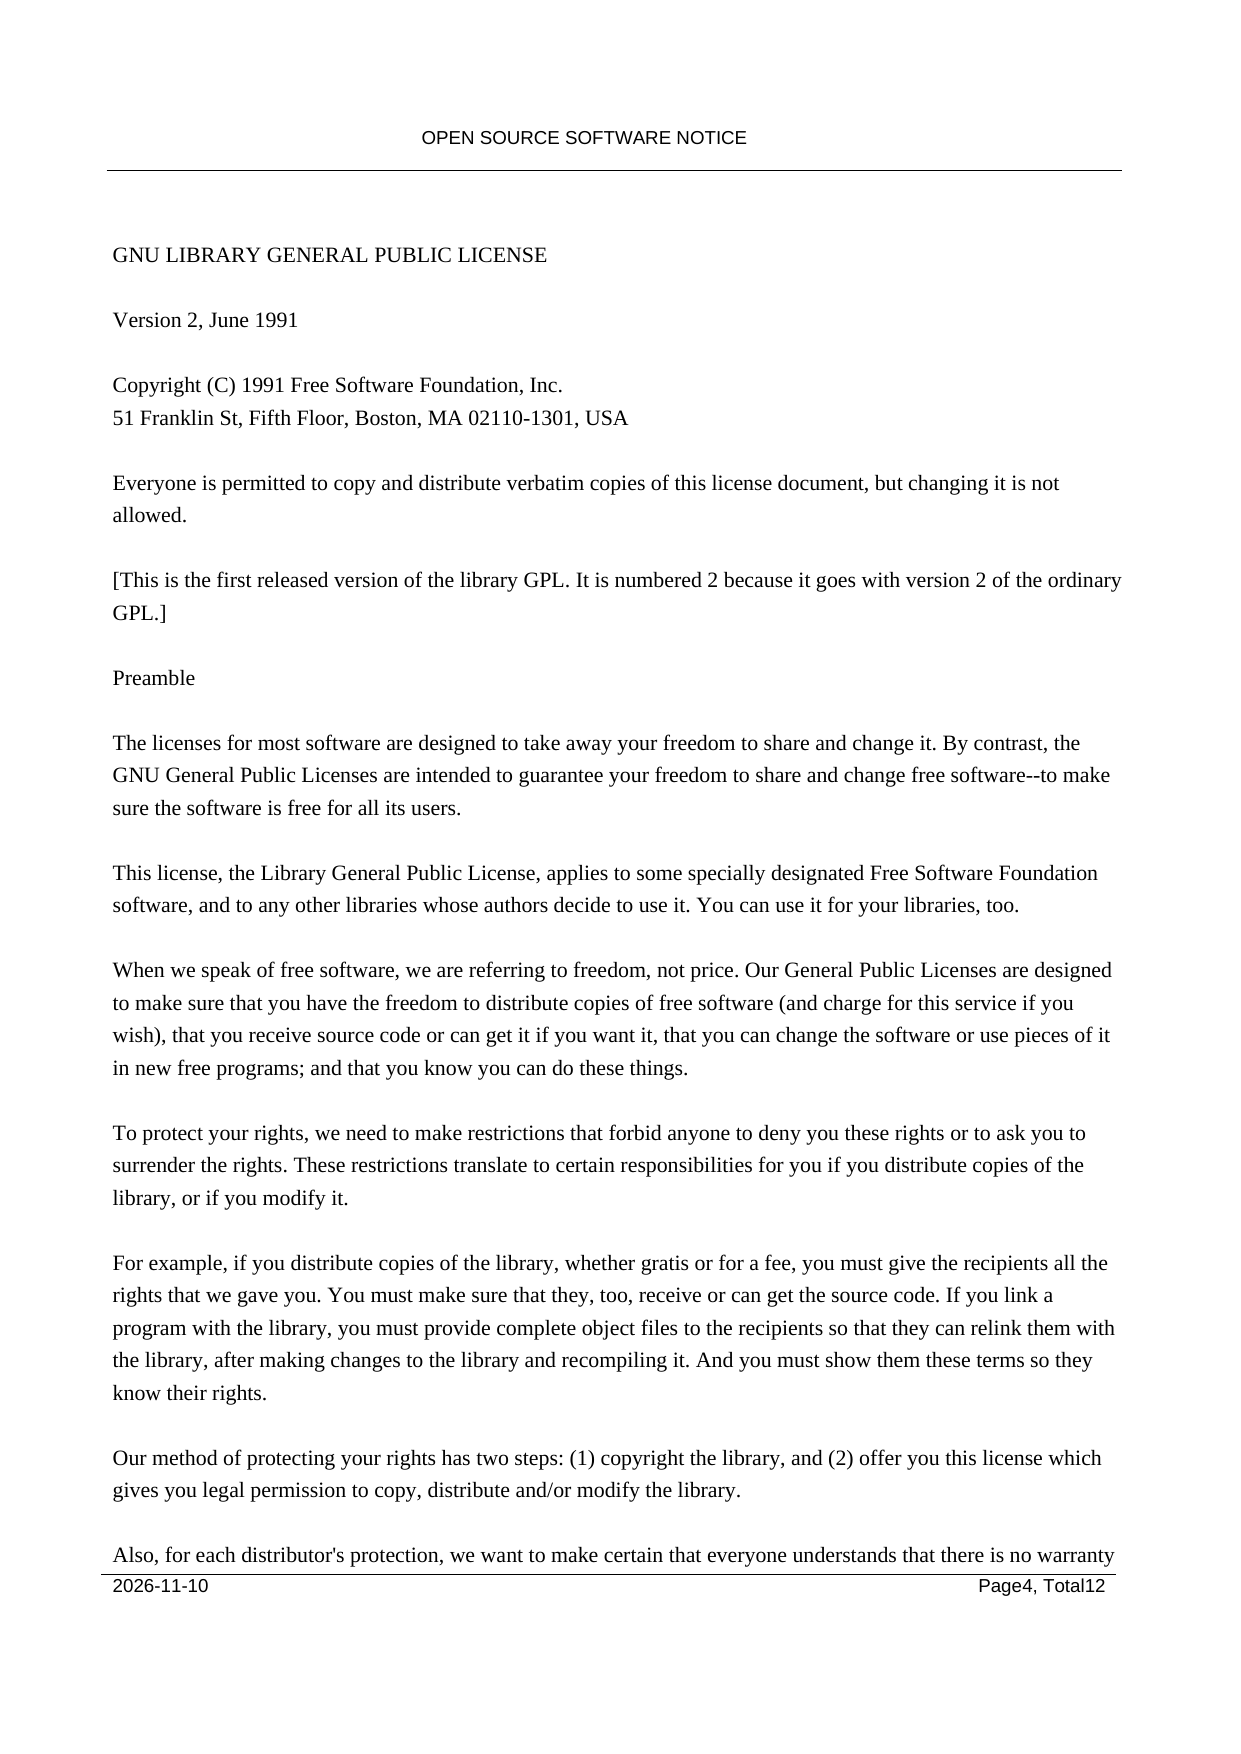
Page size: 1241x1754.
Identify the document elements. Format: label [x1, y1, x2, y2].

text [112, 206, 1128, 1571]
